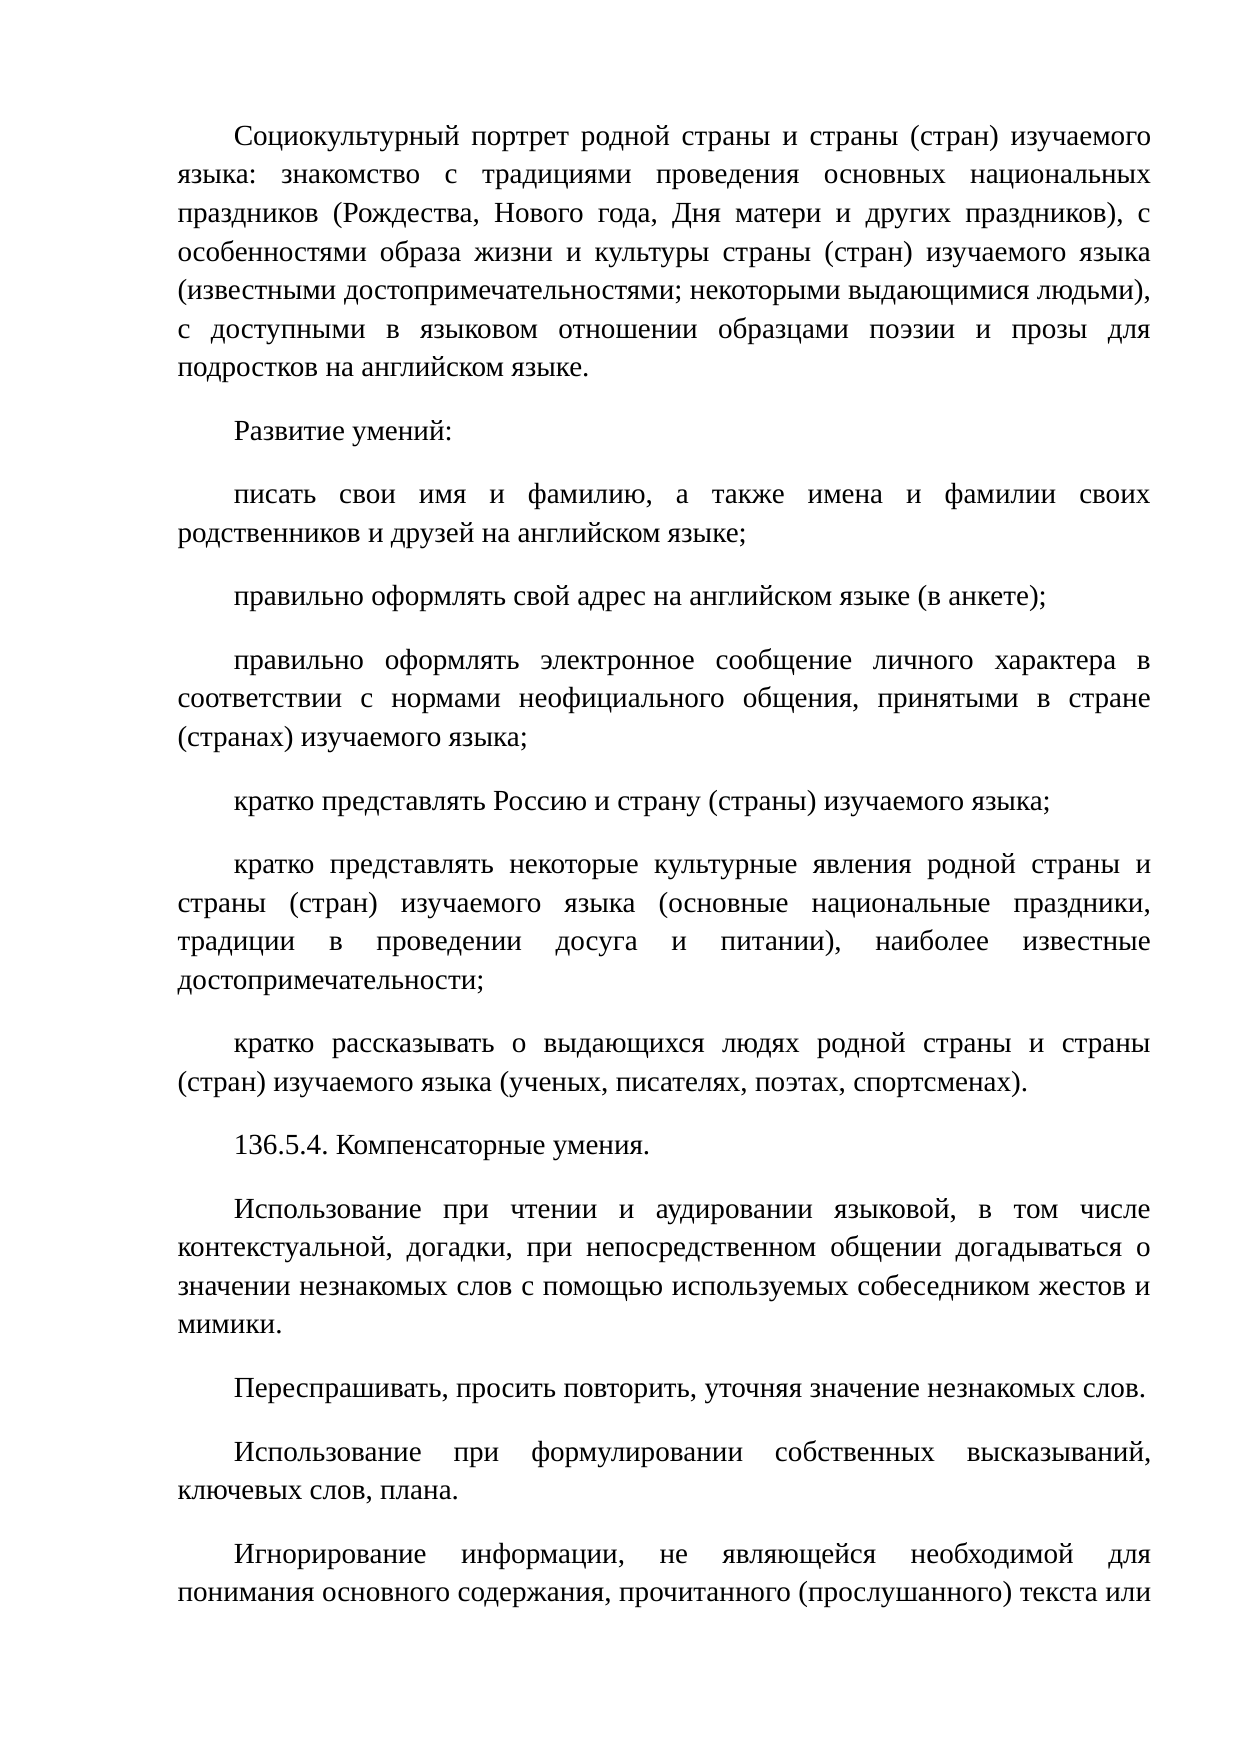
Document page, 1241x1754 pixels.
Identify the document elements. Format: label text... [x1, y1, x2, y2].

text 136.5.4. Компенсаторные умения. [177, 1127, 1152, 1161]
text Социокультурный портрет родной страны и страны (стран) изучаемого языка: знакомство с традициями проведения основных национальных праздников (Рождества, Нового года, Дня матери и других праздников), с особенностями образа жизни и культуры страны (стран) изучаемого языка (известными достопримечательностями; некоторыми выдающимися людьми), с доступными в языковом отношении образцами поэзии и прозы для подростков на английском языке. [177, 118, 1152, 383]
text правильно оформлять электронное сообщение личного характера в соответствии с нормами неофициального общения, принятыми в стране (странах) изучаемого языка; [177, 642, 1152, 753]
text писать свои имя и фамилию, а также имена и фамилии своих родственников и друзей на английском языке; [177, 476, 1152, 548]
text Использование при формулировании собственных высказываний, ключевых слов, плана. [177, 1434, 1152, 1506]
text кратко представлять некоторые культурные явления родной страны и страны (стран) изучаемого языка (основные национальные праздники, традиции в проведении досуга и питании), наиболее известные достопримечательности; [177, 846, 1152, 995]
text Использование при чтении и аудировании языковой, в том числе контекстуальной, догадки, при непосредственном общении догадываться о значении незнакомых слов с помощью используемых собеседником жестов и мимики. [177, 1191, 1152, 1340]
text Переспрашивать, просить повторить, уточняя значение незнакомых слов. [177, 1370, 1152, 1404]
text Развитие умений: [177, 413, 1152, 446]
text кратко рассказывать о выдающихся людях родной страны и страны (стран) изучаемого языка (ученых, писателях, поэтах, спортсменах). [177, 1025, 1152, 1097]
text кратко представлять Россию и страну (страны) изучаемого языка; [177, 783, 1152, 816]
text правильно оформлять свой адрес на английском языке (в анкете); [177, 578, 1152, 612]
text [177, 1536, 1152, 1608]
